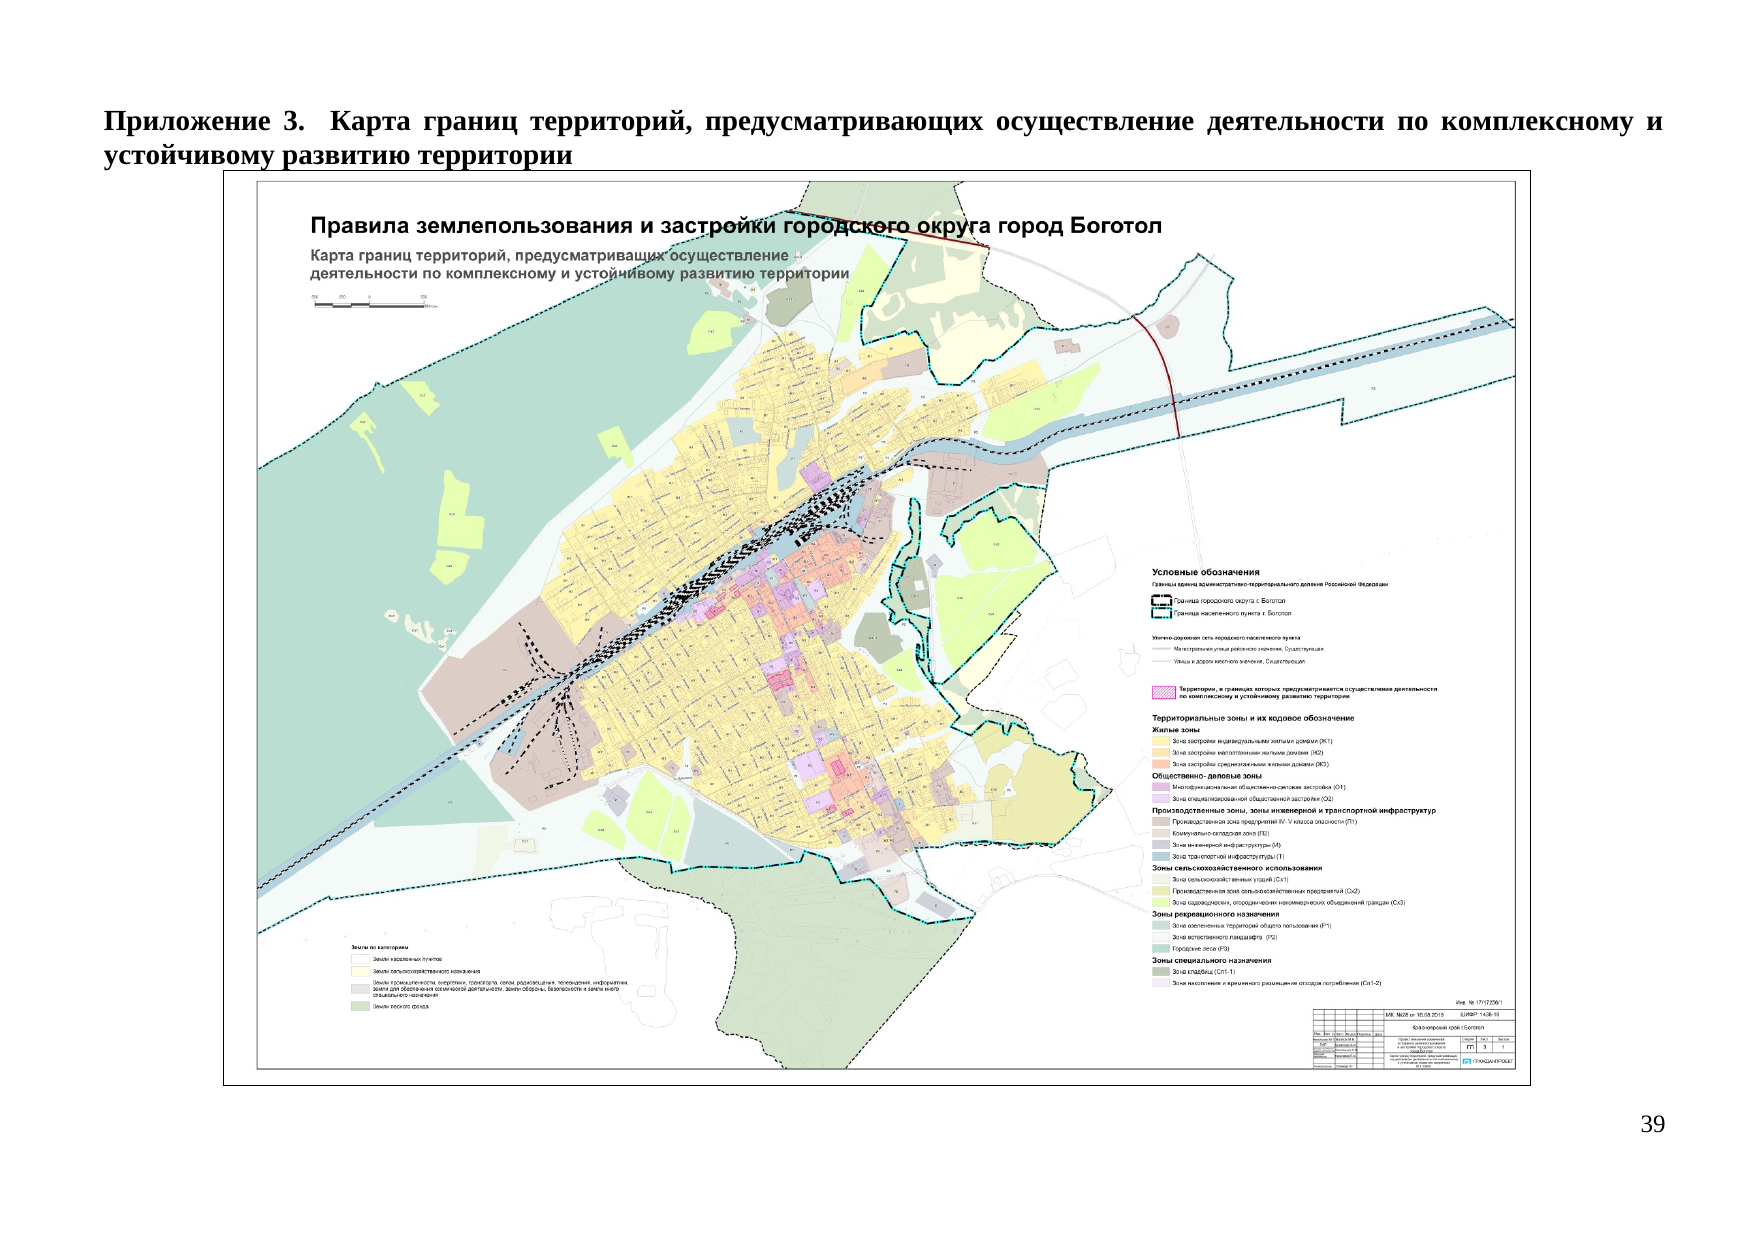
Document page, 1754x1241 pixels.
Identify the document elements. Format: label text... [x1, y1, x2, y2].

picture [224, 171, 1530, 1085]
text Приложение 3. Карта границ территорий, предусматривающих осуществление деятельности по комплексному и устойчивому развитию территории [103, 103, 1665, 170]
